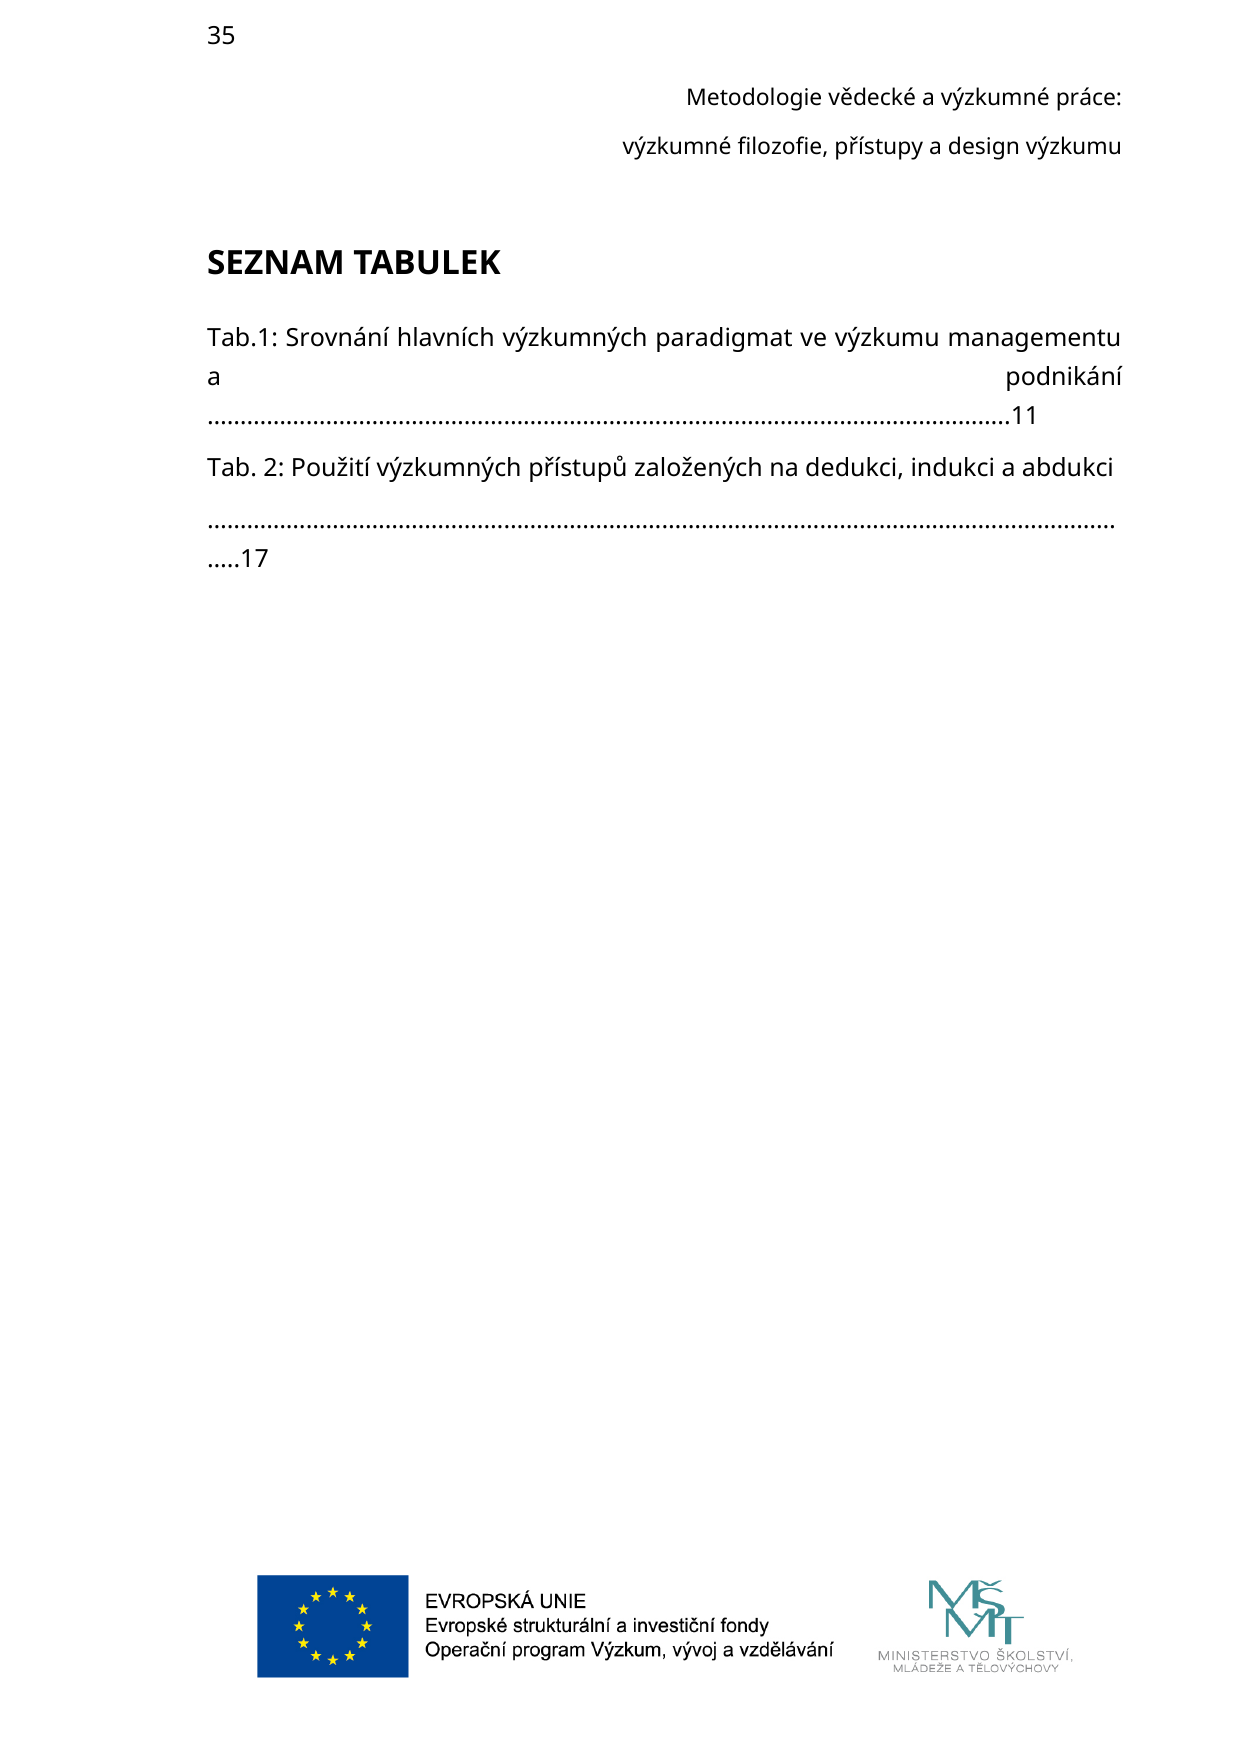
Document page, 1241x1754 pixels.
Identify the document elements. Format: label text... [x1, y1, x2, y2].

text Tab. 2: Použití výzkumných přístupů založených na dedukci, indukci a abdukci [207, 449, 1122, 484]
text Tab.1: Srovnání hlavních výzkumných paradigmat ve výzkumu managementu a podnikání …………………………………………………………………………………………………………..11 [207, 319, 1122, 432]
subtitle Seznam tabulek [207, 239, 1122, 284]
text ……………………………………………………………………………………………………………………………..17 [207, 501, 1122, 574]
picture [206, 1524, 1123, 1728]
